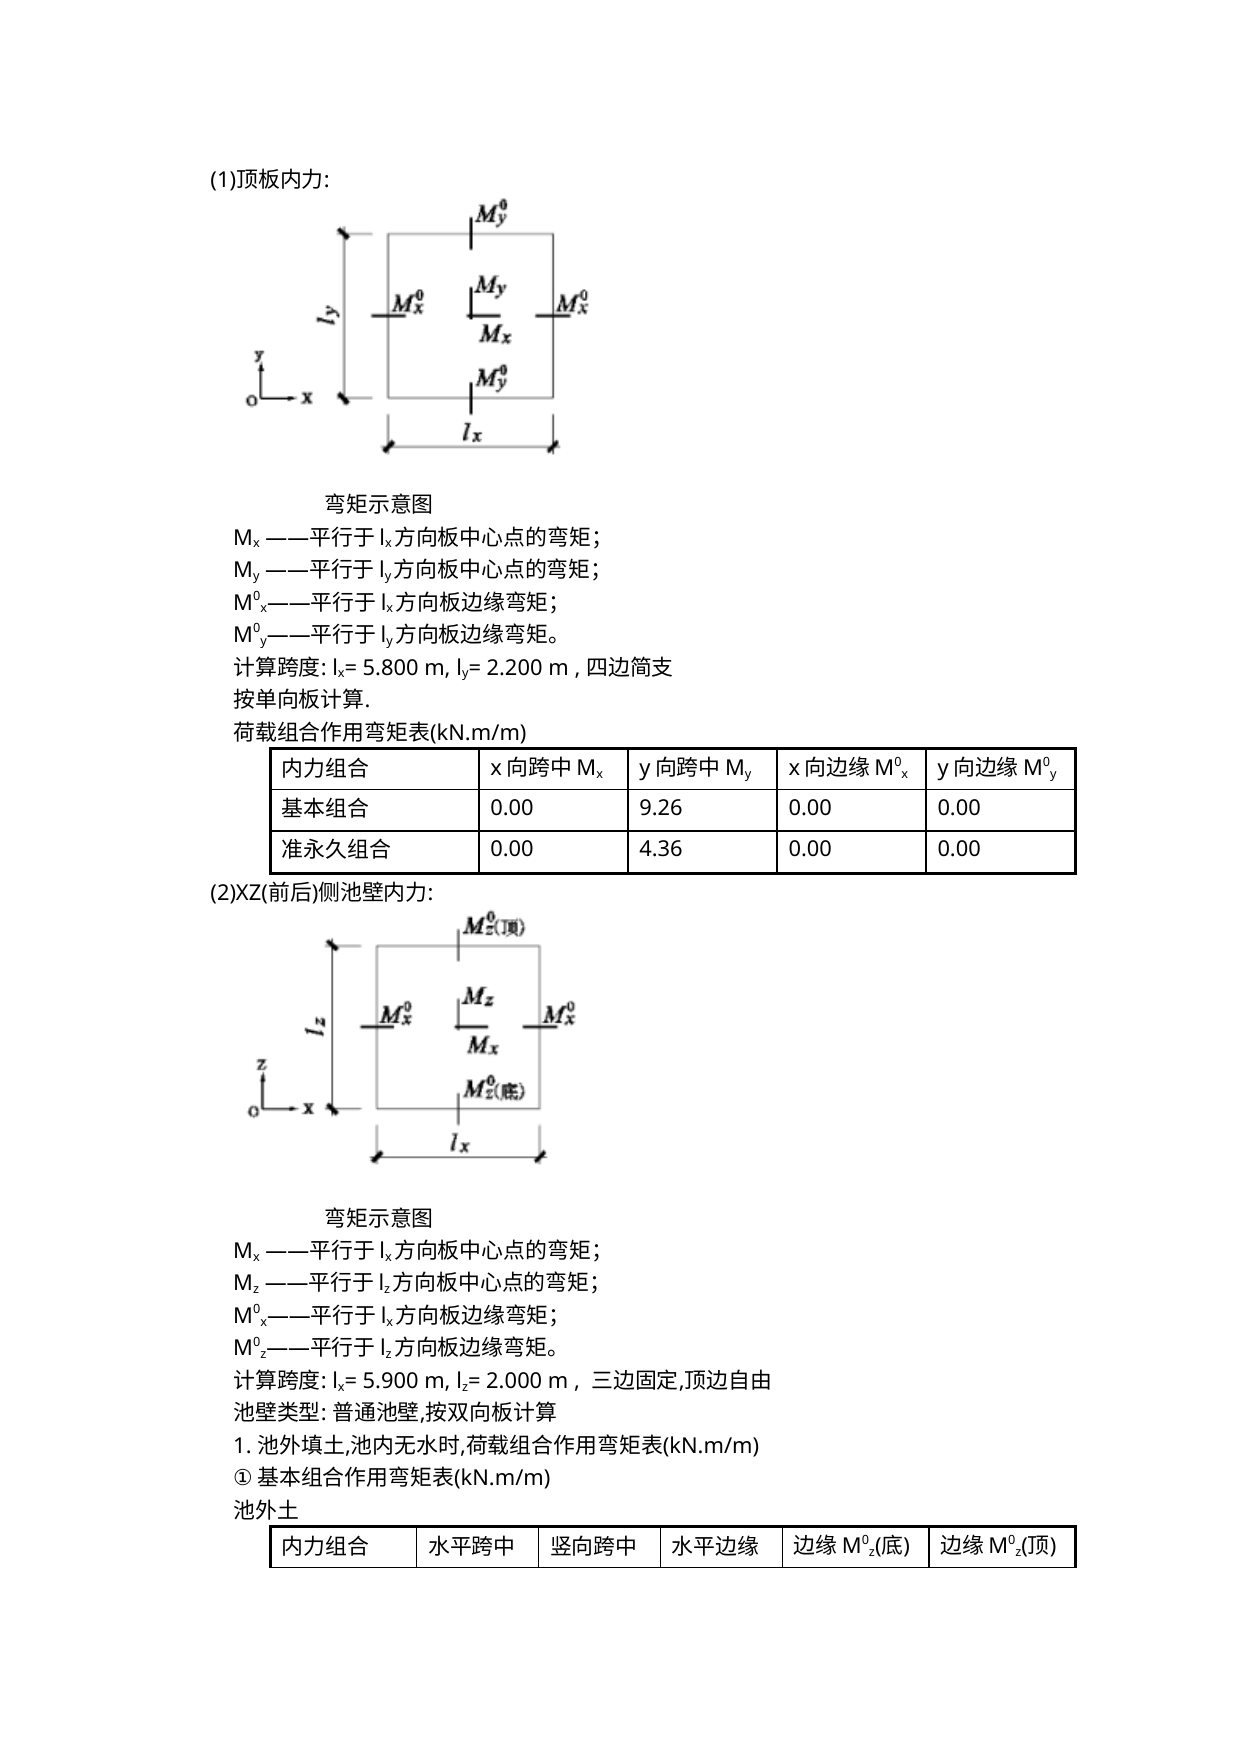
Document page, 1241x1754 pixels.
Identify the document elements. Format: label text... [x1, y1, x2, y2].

table_header 内力组合 [272, 1528, 416, 1567]
table_header 边缘M0z(顶) [930, 1528, 1074, 1567]
text Mz ——平行于lz方向板中心点的弯矩； [187, 1265, 1090, 1298]
text M0z——平行于lz方向板边缘弯矩。 [187, 1330, 1090, 1363]
table_cell 0.00 [927, 832, 1074, 872]
text M0x——平行于lx方向板边缘弯矩； [187, 584, 1090, 617]
table_header x向边缘M0x [778, 750, 925, 789]
text (1)顶板内力: [187, 162, 1090, 194]
text 池外土 [187, 1493, 1090, 1525]
text Mx ——平行于lx方向板中心点的弯矩； [187, 1233, 1090, 1265]
table_cell 0.00 [778, 790, 925, 830]
table_header y向边缘M0y [927, 750, 1074, 789]
table_header 水平边缘M0x [661, 1528, 782, 1567]
text 计算跨度: lx= 5.900 m, lz= 2.000 m , 三边固定,顶边自由 [187, 1363, 1090, 1395]
table_cell 0.00 [778, 832, 925, 872]
table_header y向跨中My [629, 750, 776, 789]
table_cell 基本组合 [272, 790, 478, 830]
table_header 边缘M0z(底) [783, 1528, 928, 1567]
text 弯矩示意图 [187, 487, 1090, 519]
text My ——平行于ly方向板中心点的弯矩； [187, 552, 1090, 584]
table_cell 0.00 [927, 790, 1074, 830]
table_cell 准永久组合 [272, 832, 478, 872]
table_cell 0.00 [480, 832, 627, 872]
table_header x向跨中Mx [480, 750, 627, 789]
text 计算跨度: lx= 5.800 m, ly= 2.200 m , 四边简支 [187, 649, 1090, 682]
text M0x——平行于lx方向板边缘弯矩； [187, 1298, 1090, 1330]
text 1. 池外填土,池内无水时,荷载组合作用弯矩表(kN.m/m) [187, 1428, 1090, 1460]
table_header 竖向跨中Mz [539, 1528, 660, 1567]
table_cell 4.36 [629, 832, 776, 872]
table_header 内力组合 [272, 750, 478, 789]
table_cell 0.00 [480, 790, 627, 830]
text (2)XZ(前后)侧池壁内力: [187, 875, 1090, 908]
text Mx ——平行于lx方向板中心点的弯矩； [187, 519, 1090, 552]
text M0y——平行于ly方向板边缘弯矩。 [187, 617, 1090, 649]
text 按单向板计算. [187, 682, 1090, 714]
text 荷载组合作用弯矩表(kN.m/m) [187, 714, 1090, 747]
table_cell 9.26 [629, 790, 776, 830]
text ①基本组合作用弯矩表(kN.m/m) [187, 1460, 1090, 1493]
table_header 水平跨中Mx [417, 1528, 538, 1567]
text 弯矩示意图 [187, 1200, 1090, 1233]
text 池壁类型: 普通池壁,按双向板计算 [187, 1395, 1090, 1428]
